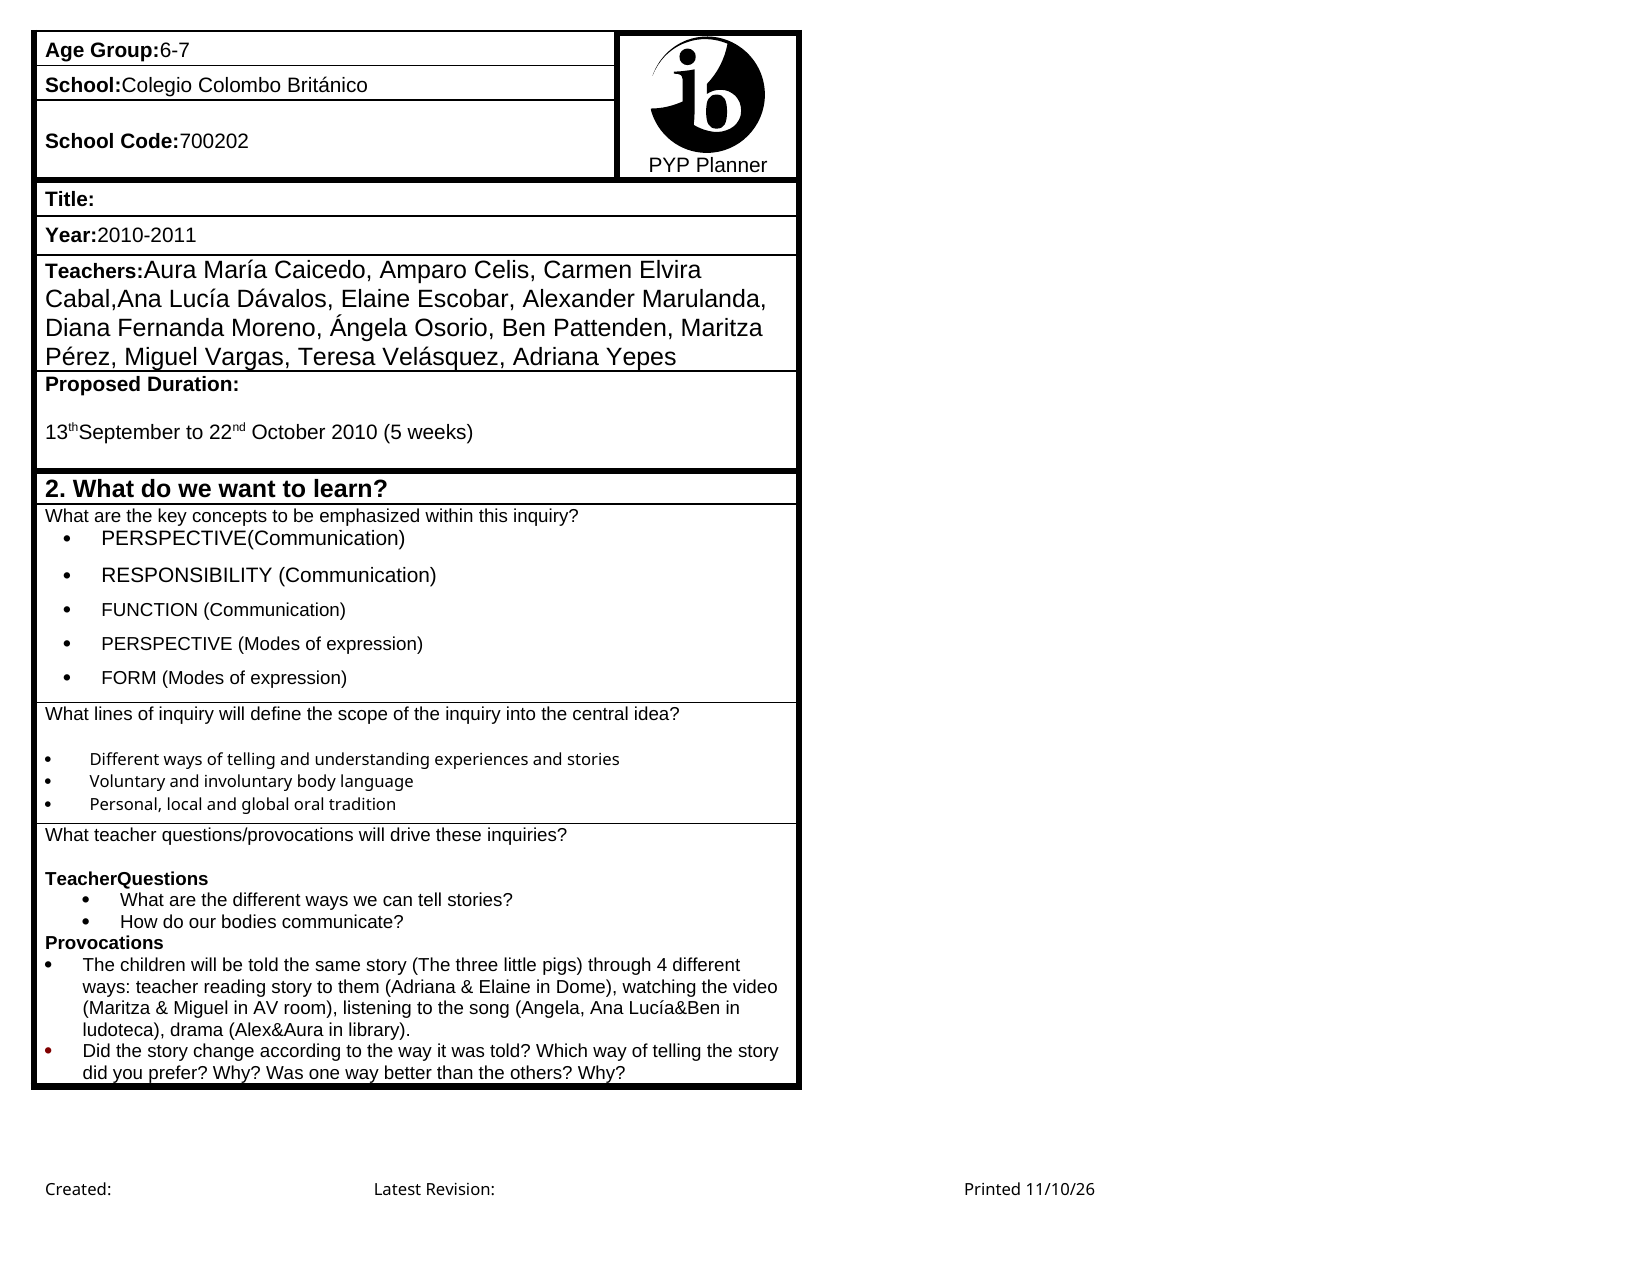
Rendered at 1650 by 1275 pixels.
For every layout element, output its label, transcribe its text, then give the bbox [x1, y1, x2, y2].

table_cell What teacher questions/provocations will drive these inquiries? TeacherQuestions What are the different ways we can tell stories? How do our bodies communicate? Provocations The children will be told the same story (The three little pigs) through 4 different ways: teacher reading story to them (Adriana & Elaine in Dome), watching the video (Maritza & Miguel in AV room), listening to the song (Angela, Ana Lucía&Ben in ludoteca), drama (Alex&Aura in library). Did the story change according to the way it was told? Which way of telling the story did you prefer? Why? Was one way better than the others? Why? [37, 824, 796, 1083]
table_cell What are the key concepts to be emphasized within this inquiry? PERSPECTIVE(Communication) RESPONSIBILITY (Communication) FUNCTION (Communication) PERSPECTIVE (Modes of expression) FORM (Modes of expression) [37, 505, 796, 701]
table_cell Title: [37, 183, 796, 215]
table_header PYP Planner [620, 36, 796, 177]
table_cell Year:2010-2011 [37, 217, 796, 254]
table_cell School:Colegio Colombo Británico [37, 66, 614, 99]
table_cell 2. What do we want to learn? [37, 474, 796, 503]
table_cell What lines of inquiry will define the scope of the inquiry into the central idea? Different ways of telling and understanding experiences and stories Voluntary and involuntary body language Personal, local and global oral tradition [37, 703, 796, 823]
table_cell Teachers:Aura María Caicedo, Amparo Celis, Carmen Elvira Cabal,Ana Lucía Dávalos, Elaine Escobar, Alexander Marulanda, Diana Fernanda Moreno, Ángela Osorio, Ben Pattenden, Maritza Pérez, Miguel Vargas, Teresa Velásquez, Adriana Yepes [37, 256, 796, 370]
table_cell Age Group:6-7 [37, 32, 614, 64]
table_cell Proposed Duration: 13thSeptember to 22nd October 2010 (5 weeks) [37, 372, 796, 468]
table_cell School Code:700202 [37, 101, 614, 177]
